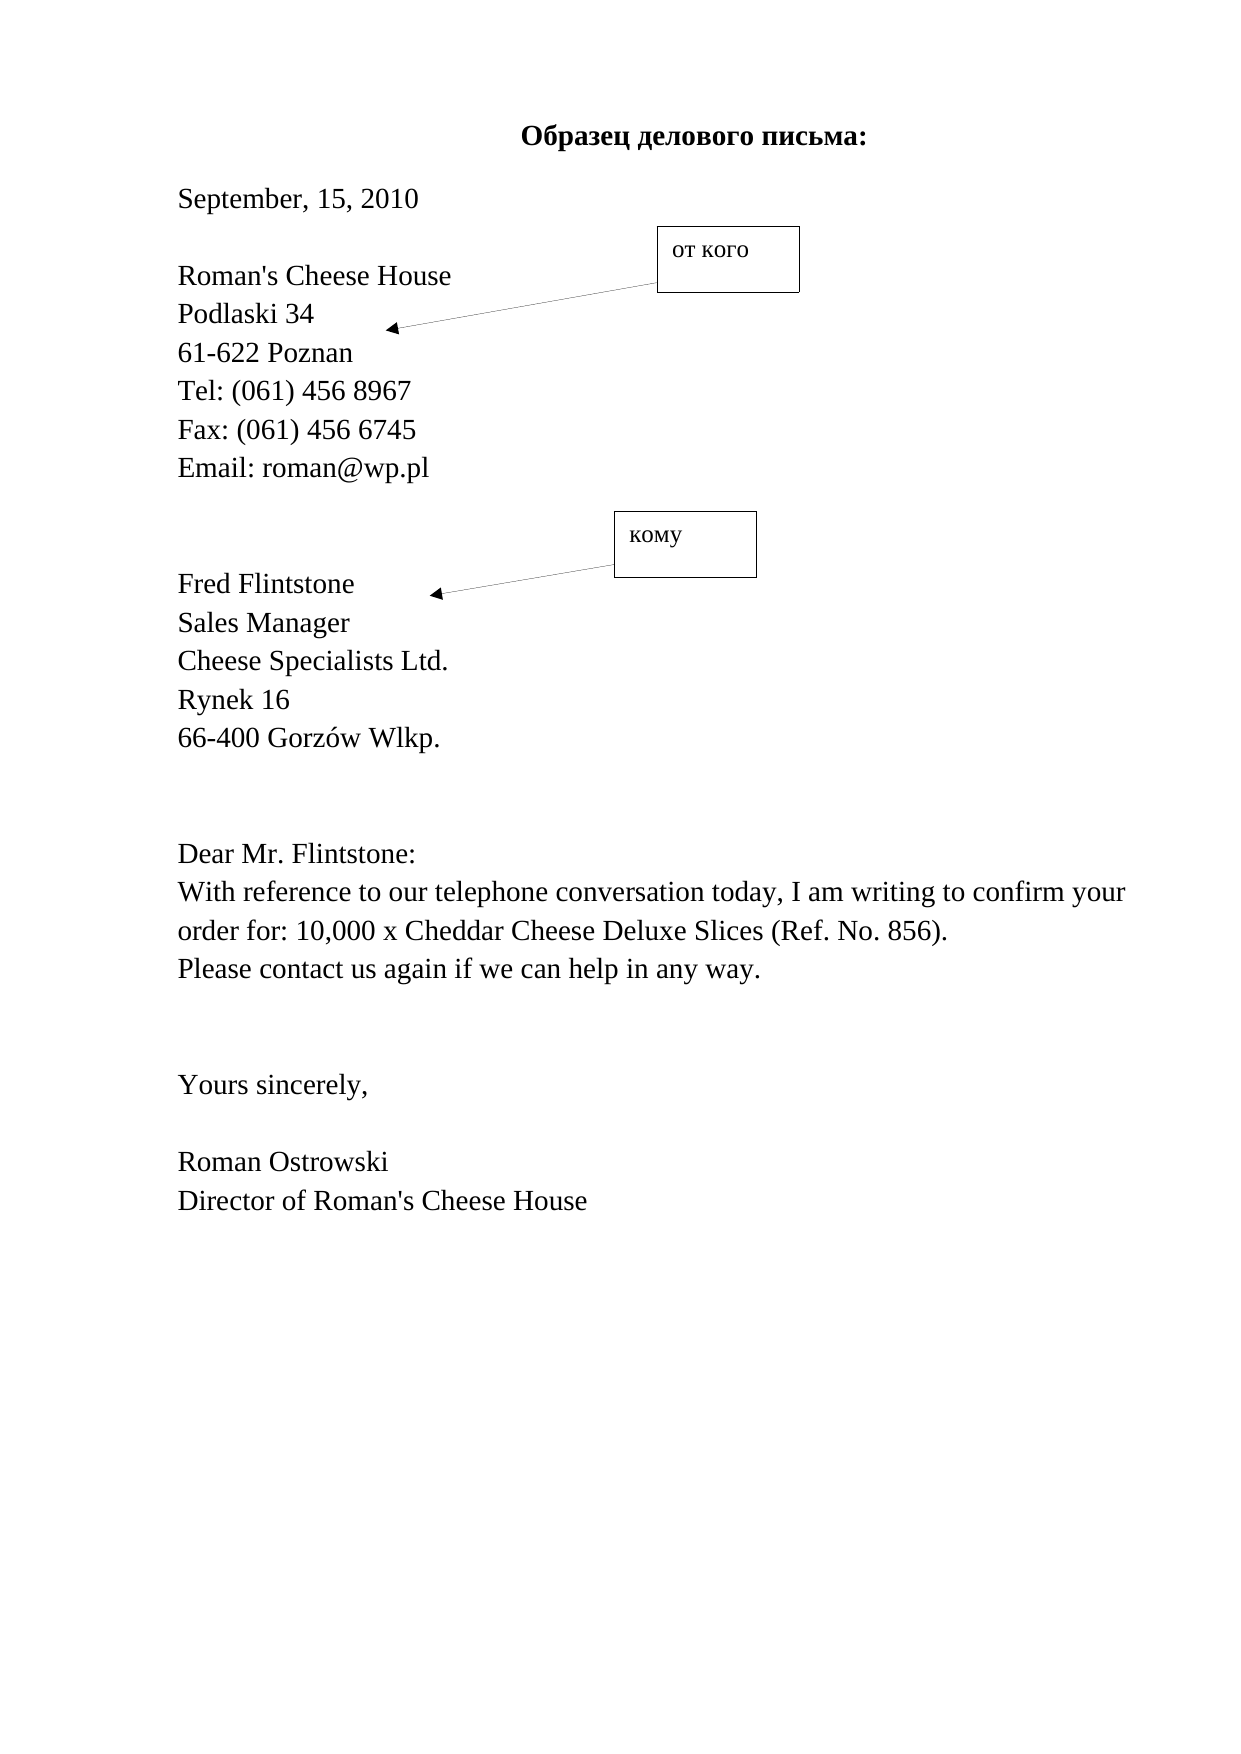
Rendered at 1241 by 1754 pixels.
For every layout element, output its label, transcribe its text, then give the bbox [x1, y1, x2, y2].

text Образец делового письма: [177, 118, 1152, 152]
text September, 15, 2010 Roman's Cheese House Podlaski 34 61-622 Poznan Tel: (061) 456 8967 Fax: (061) 456 6745 Email: roman@wp.pl Fred Flintstone Sales Manager Cheese Specialists Ltd. Rynek 16 66-400 Gorzów Wlkp. Dear Mr. Flintstone: With reference to our telephone conversation today, I am writing to confirm your order for: 10,000 x Cheddar Cheese Deluxe Slices (Ref. No. 856). Please contact us again if we can help in any way. Yours sincerely, Roman Ostrowski Director of Roman's Cheese House [177, 181, 1152, 1216]
